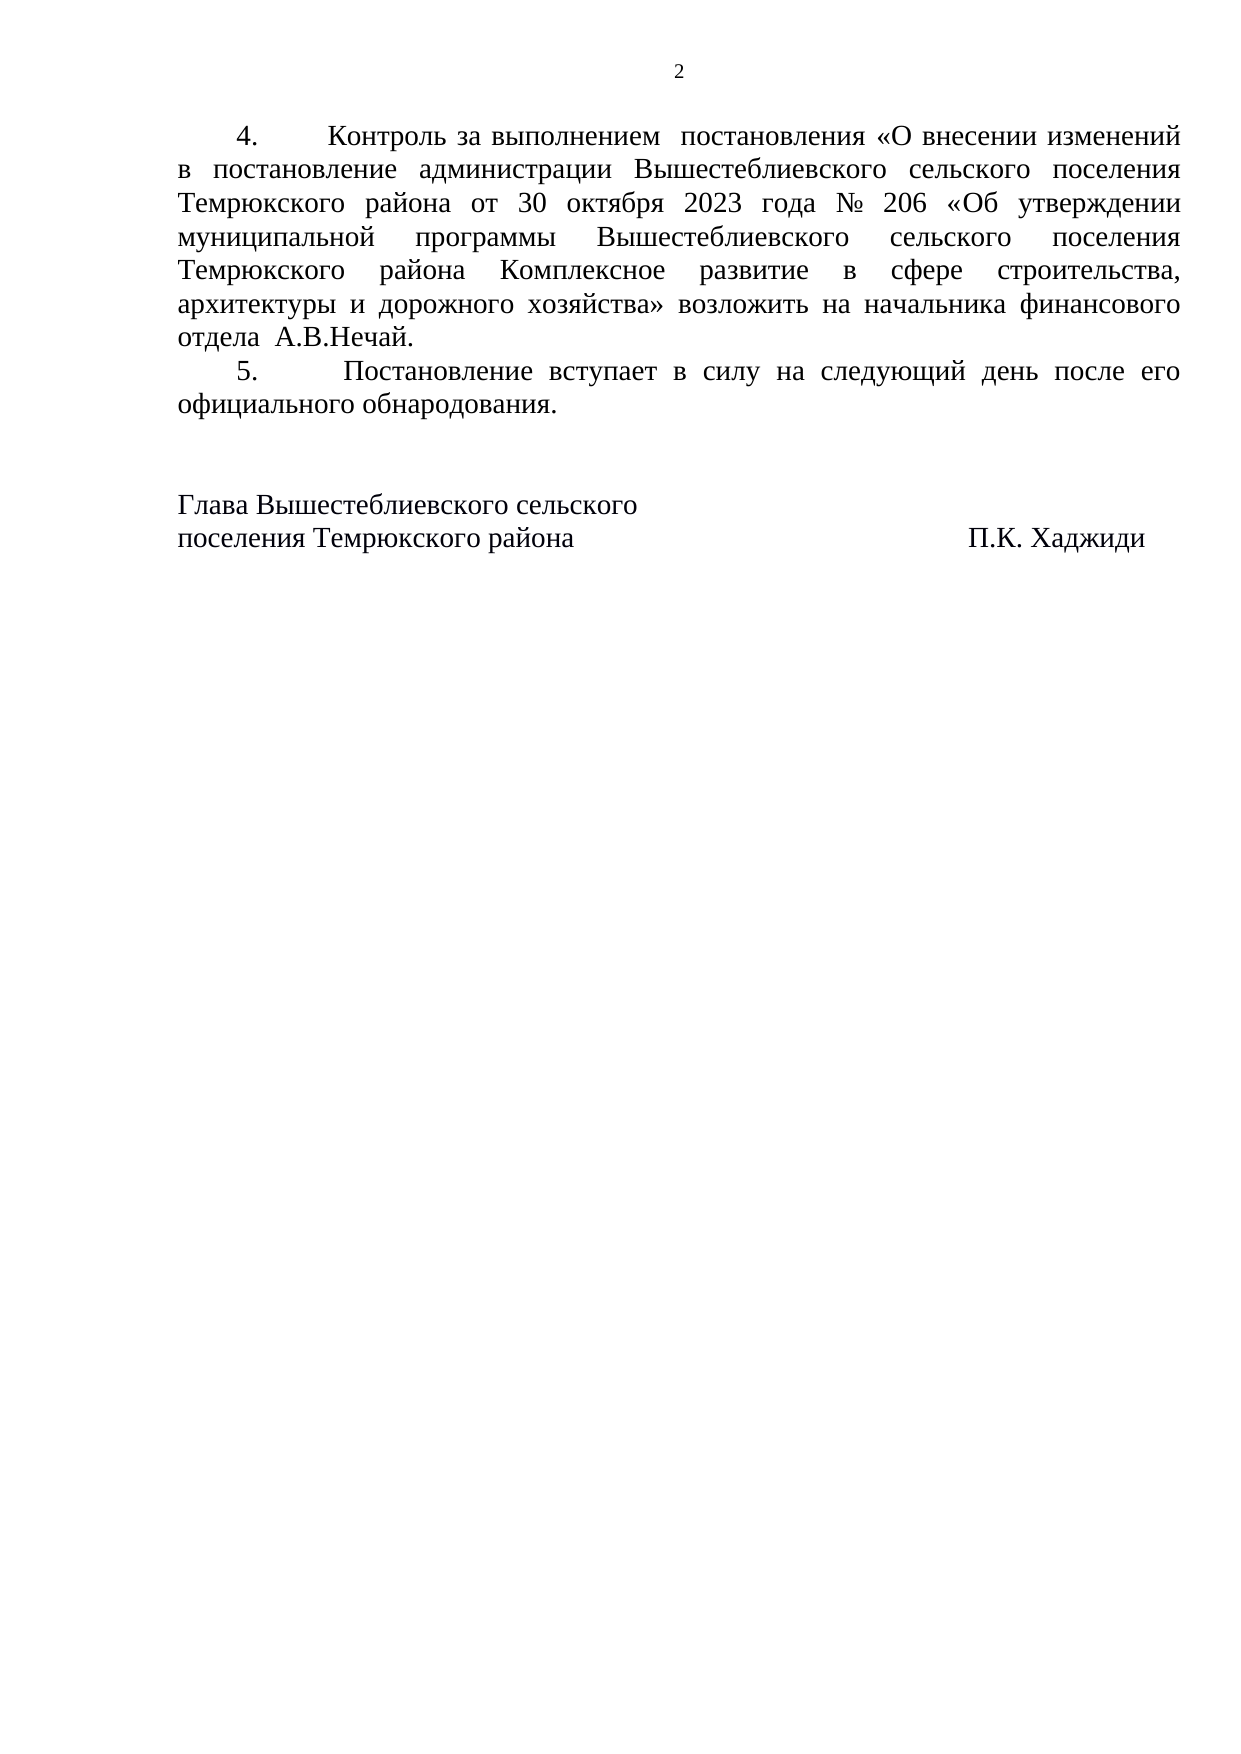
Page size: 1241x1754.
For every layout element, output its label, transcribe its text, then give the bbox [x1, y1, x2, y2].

text поселения Темрюкского района П.К. Хаджиди [177, 521, 1181, 554]
text Глава Вышестеблиевского сельского [177, 487, 1181, 521]
text 4. Контроль за выполнением постановления «О внесении изменений в постановление администрации Вышестеблиевского сельского поселения Темрюкского района от 30 октября 2023 года № 206 «Об утверждении муниципальной программы Вышестеблиевского сельского поселения Темрюкского района Комплексное развитие в сфере строительства, архитектуры и дорожного хозяйства» возложить на начальника финансового отдела А.В.Нечай. [177, 118, 1181, 353]
text 5. Постановление вступает в силу на следующий день после его официального обнародования. [177, 353, 1181, 420]
